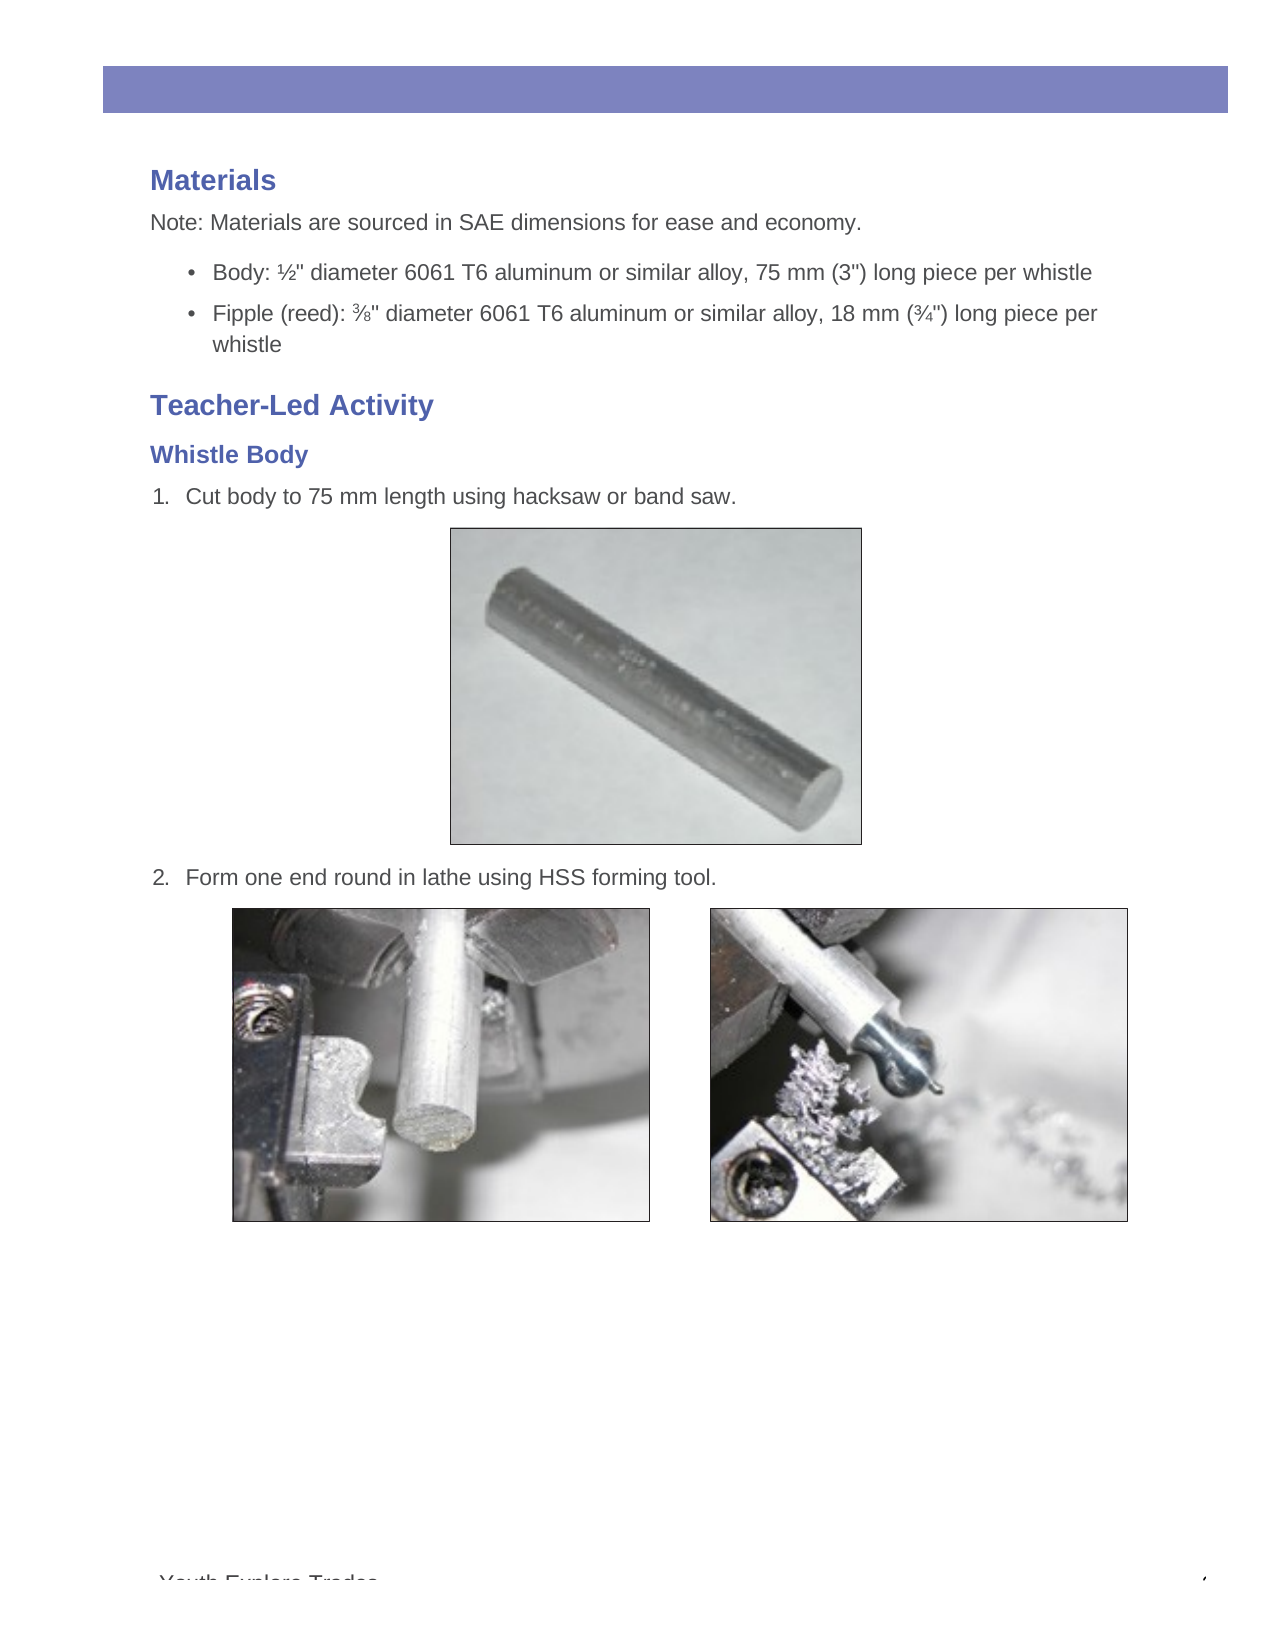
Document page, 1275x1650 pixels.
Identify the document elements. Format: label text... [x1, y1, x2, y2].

subtitle Whistle Body [150, 441, 1239, 469]
text Note: Materials are sourced in SAE dimensions for ease and economy. [150, 209, 1239, 235]
list Body: ½" diameter 6061 T6 aluminum or similar alloy, 75 mm (3") long piece per whistle [187, 259, 1239, 285]
subtitle Teacher-Led Activity [150, 388, 1239, 421]
list Cut body to 75 mm length using hacksaw or band saw. [152, 483, 1239, 509]
subtitle Materials [150, 162, 1239, 196]
picture [451, 529, 861, 844]
list Form one end round in lathe using HSS forming tool. [152, 864, 1239, 890]
picture [234, 909, 649, 1221]
picture [711, 909, 1127, 1221]
list Fipple (reed): 3⁄8" diameter 6061 T6 aluminum or similar alloy, 18 mm (¾") long piece per whistle [187, 299, 1101, 357]
